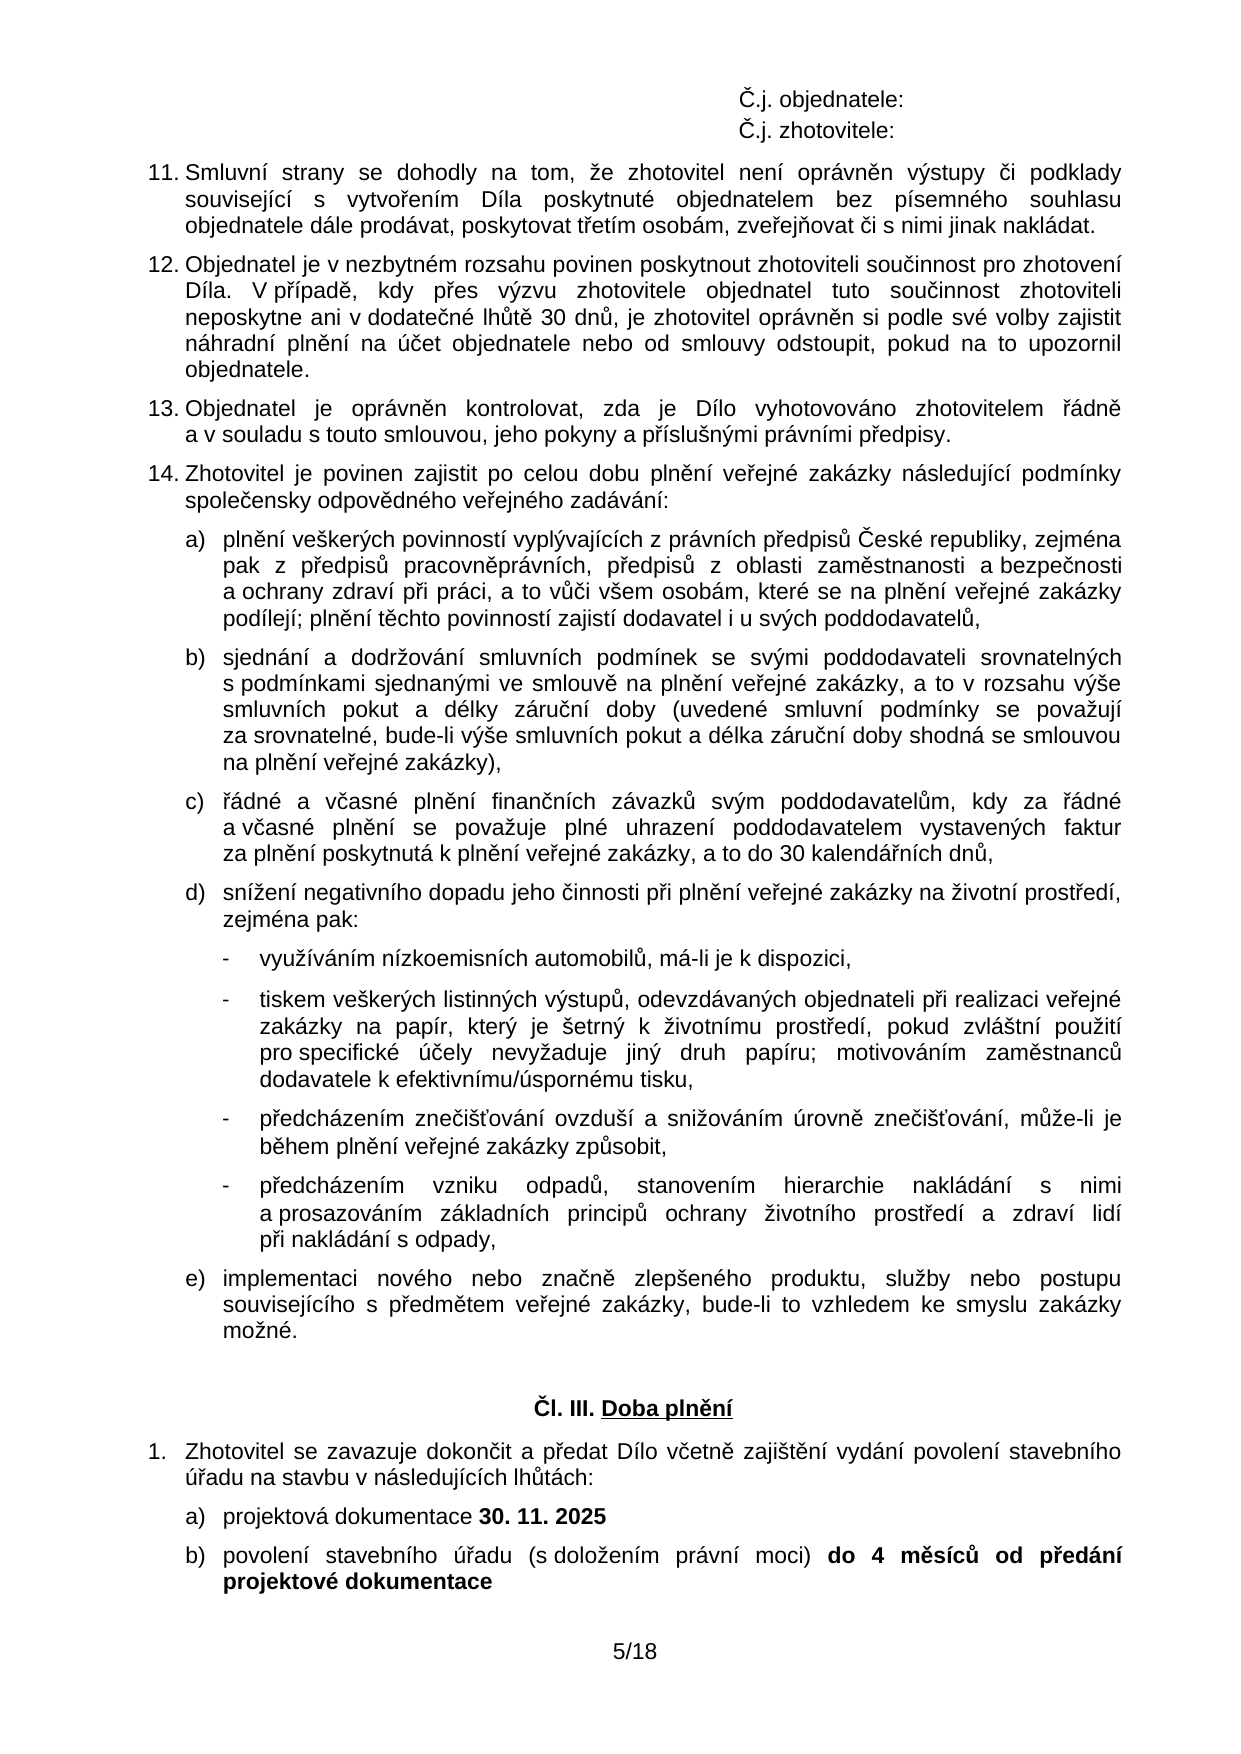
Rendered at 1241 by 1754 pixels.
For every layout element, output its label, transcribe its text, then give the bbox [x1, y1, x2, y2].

list Zhotovitel je povinen zajistit po celou dobu plnění veřejné zakázky následující podmínky společensky odpovědného veřejného zadávání: [148, 460, 1122, 513]
list využíváním nízkoemisních automobilů, má-li je k dispozici, [222, 944, 1122, 972]
list Objednatel je oprávněn kontrolovat, zda je Dílo vyhotovováno zhotovitelem řádně a v souladu s touto smlouvou, jeho pokyny a příslušnými právními předpisy. [148, 395, 1122, 448]
list řádné a včasné plnění finančních závazků svým poddodavatelům, kdy za řádné a včasné plnění se považuje plné uhrazení poddodavatelem vystavených faktur za plnění poskytnutá k plnění veřejné zakázky, a to do 30 kalendářních dnů, [185, 788, 1122, 867]
list předcházením znečišťování ovzduší a snižováním úrovně znečišťování, může-li je během plnění veřejné zakázky způsobit, [222, 1104, 1122, 1159]
list povolení stavebního úřadu (s doložením právní moci) do 4 měsíců od předání projektové dokumentace [185, 1542, 1122, 1594]
list implementaci nového nebo značně zlepšeného produktu, služby nebo postupu souvisejícího s předmětem veřejné zakázky, bude-li to vzhledem ke smyslu zakázky možné. [185, 1265, 1122, 1344]
list Objednatel je v nezbytném rozsahu povinen poskytnout zhotoviteli součinnost pro zhotovení Díla. V případě, kdy přes výzvu zhotovitele objednatel tuto součinnost zhotoviteli neposkytne ani v dodatečné lhůtě 30 dnů, je zhotovitel oprávněn si podle své volby zajistit náhradní plnění na účet objednatele nebo od smlouvy odstoupit, pokud na to upozornil objednatele. [148, 251, 1122, 383]
list předcházením vzniku odpadů, stanovením hierarchie nakládání s nimi a prosazováním základních principů ochrany životního prostředí a zdraví lidí při nakládání s odpady, [222, 1171, 1122, 1252]
list projektová dokumentace 30. 11. 2025 [185, 1503, 1122, 1529]
list snížení negativního dopadu jeho činnosti při plnění veřejné zakázky na životní prostředí, zejména pak: [185, 879, 1122, 932]
list Smluvní strany se dohodly na tom, že zhotovitel není oprávněn výstupy či podklady související s vytvořením Díla poskytnuté objednatelem bez písemného souhlasu objednatele dále prodávat, poskytovat třetím osobám, zveřejňovat či s nimi jinak nakládat. [148, 159, 1122, 238]
list plnění veškerých povinností vyplývajících z právních předpisů České republiky, zejména pak z předpisů pracovněprávních, předpisů z oblasti zaměstnanosti a bezpečnosti a ochrany zdraví při práci, a to vůči všem osobám, které se na plnění veřejné zakázky podílejí; plnění těchto povinností zajistí dodavatel i u svých poddodavatelů, [185, 526, 1122, 631]
list sjednání a dodržování smluvních podmínek se svými poddodavateli srovnatelných s podmínkami sjednanými ve smlouvě na plnění veřejné zakázky, a to v rozsahu výše smluvních pokut a délky záruční doby (uvedené smluvní podmínky se považují za srovnatelné, bude-li výše smluvních pokut a délka záruční doby shodná se smlouvou na plnění veřejné zakázky), [185, 643, 1122, 775]
text Doba plnění [148, 1395, 1122, 1421]
list Zhotovitel se zavazuje dokončit a předat Dílo včetně zajištění vydání povolení stavebního úřadu na stavbu v následujících lhůtách: [148, 1438, 1122, 1491]
list tiskem veškerých listinných výstupů, odevzdávaných objednateli při realizaci veřejné zakázky na papír, který je šetrný k životnímu prostředí, pokud zvláštní použití pro specifické účely nevyžaduje jiný druh papíru; motivováním zaměstnanců dodavatele k efektivnímu/úspornému tisku, [222, 985, 1122, 1092]
